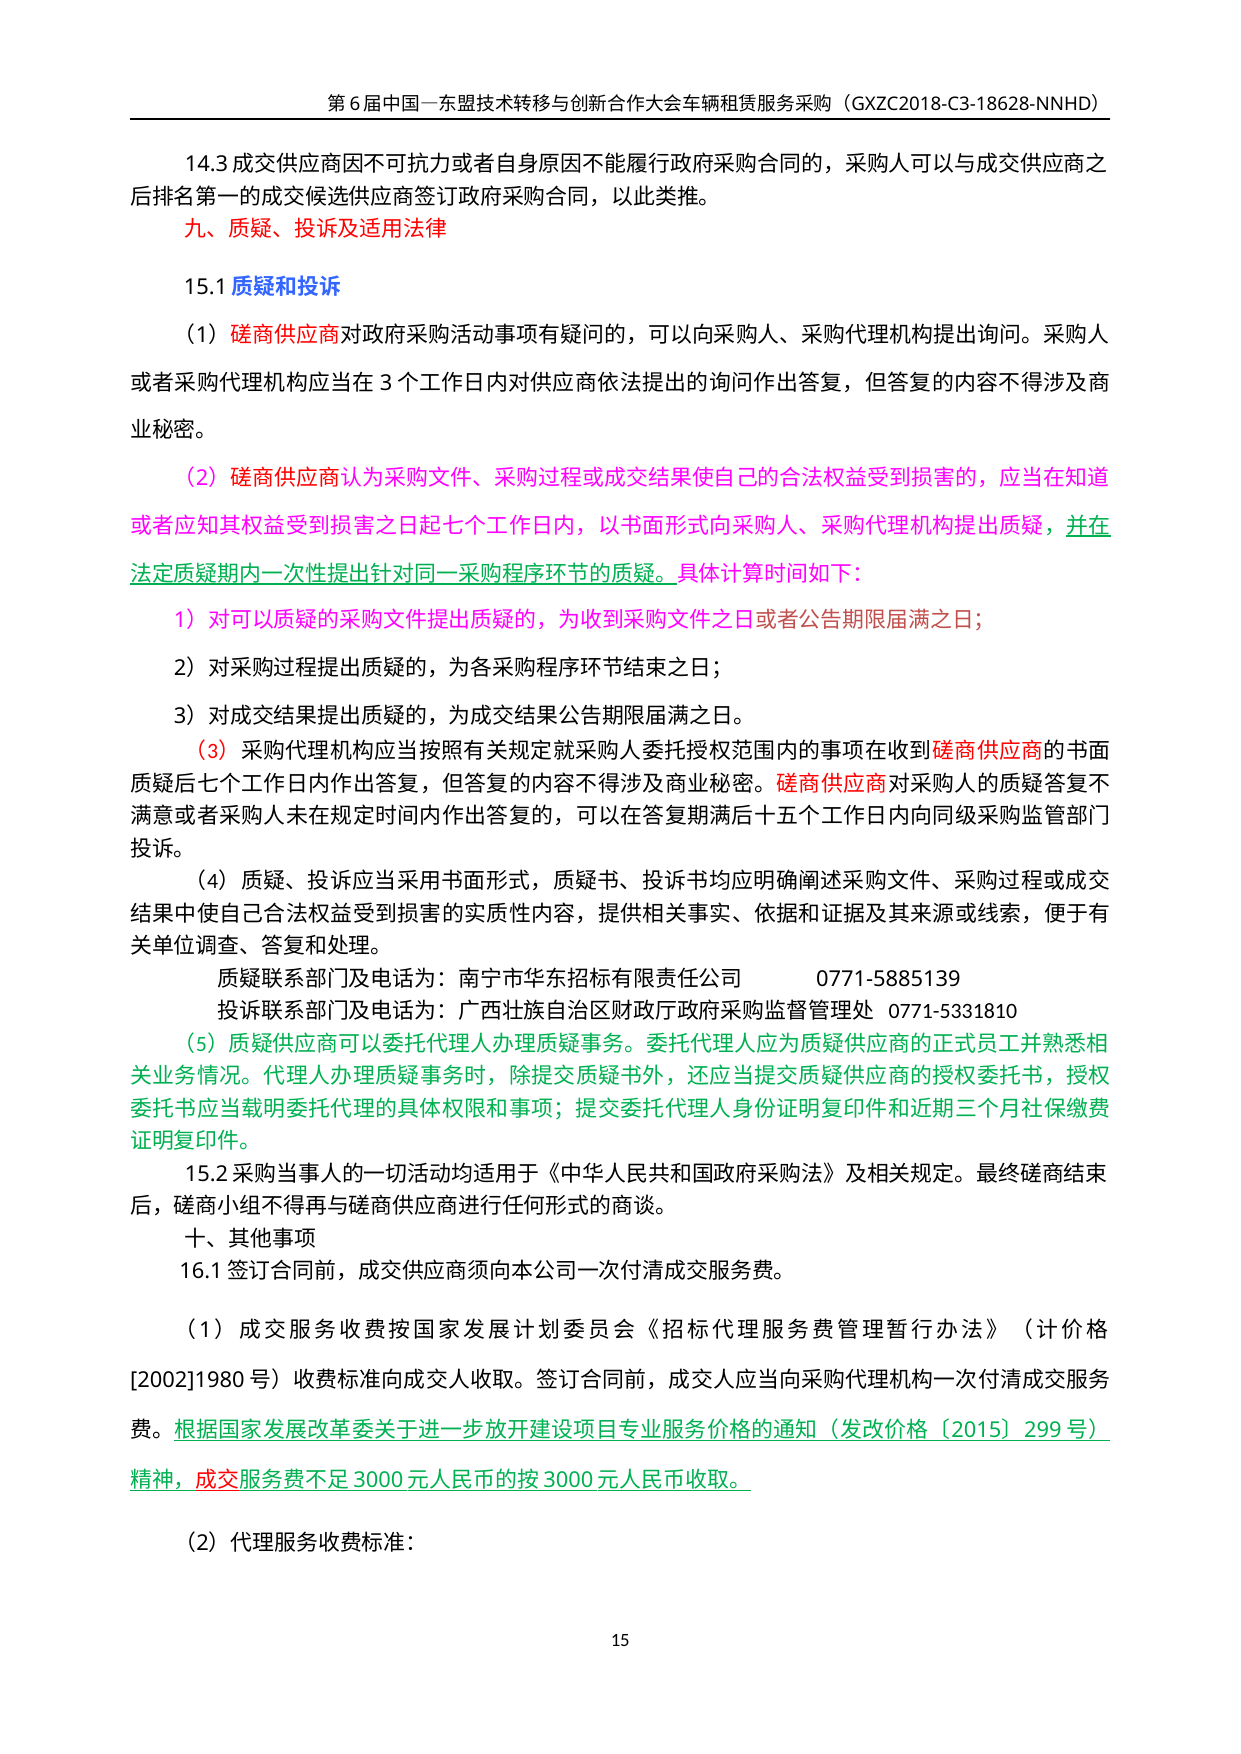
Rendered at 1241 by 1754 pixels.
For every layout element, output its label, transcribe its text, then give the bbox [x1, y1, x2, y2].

text 3）对成交结果提出质疑的，为成交结果公告期限届满之日。 [130, 685, 1110, 733]
text （5）质疑供应商可以委托代理人办理质疑事务。委托代理人应为质疑供应商的正式员工并熟悉相关业务情况。代理人办理质疑事务时，除提交质疑书外，还应当提交质疑供应商的授权委托书，授权委托书应当载明委托代理的具体权限和事项；提交委托代理人身份证明复印件和近期三个月社保缴费证明复印件。 [130, 1025, 1110, 1155]
text 15.1质疑和投诉 [130, 256, 1110, 304]
text （3）采购代理机构应当按照有关规定就采购人委托授权范围内的事项在收到磋商供应商的书面质疑后七个工作日内作出答复，但答复的内容不得涉及商业秘密。磋商供应商对采购人的质疑答复不满意或者采购人未在规定时间内作出答复的，可以在答复期满后十五个工作日内向同级采购监管部门投诉。 [130, 733, 1110, 863]
text （1）成交服务收费按国家发展计划委员会《招标代理服务费管理暂行办法》（计价格[2002]1980号）收费标准向成交人收取。签订合同前，成交人应当向采购代理机构一次付清成交服务费。根据国家发展改革委关于进一步放开建设项目专业服务价格的通知（发改价格〔2015〕299号）精神，成交服务费不足3000元人民币的按3000元人民币收取。 [130, 1298, 1110, 1498]
text 15.2采购当事人的一切活动均适用于《中华人民共和国政府采购法》及相关规定。最终磋商结束后，磋商小组不得再与磋商供应商进行任何形式的商谈。 [130, 1155, 1110, 1220]
text （4）质疑、投诉应当采用书面形式，质疑书、投诉书均应明确阐述采购文件、采购过程或成交结果中使自己合法权益受到损害的实质性内容，提供相关事实、依据和证据及其来源或线索，便于有关单位调查、答复和处理。 [130, 863, 1110, 960]
text 2）对采购过程提出质疑的，为各采购程序环节结束之日； [130, 637, 1110, 685]
text 十、其他事项 [174, 1220, 1110, 1253]
text 投诉联系部门及电话为：广西壮族自治区财政厅政府采购监督管理处 0771-5331810 [174, 993, 1110, 1025]
text 九、质疑、投诉及适用法律 [174, 211, 1110, 243]
text （1）磋商供应商对政府采购活动事项有疑问的，可以向采购人、采购代理机构提出询问。采购人或者采购代理机构应当在3个工作日内对供应商依法提出的询问作出答复，但答复的内容不得涉及商业秘密。 [130, 304, 1110, 447]
text 16.1签订合同前，成交供应商须向本公司一次付清成交服务费。 [130, 1253, 1110, 1285]
text （2）磋商供应商认为采购文件、采购过程或成交结果使自己的合法权益受到损害的，应当在知道或者应知其权益受到损害之日起七个工作日内，以书面形式向采购人、采购代理机构提出质疑，并在法定质疑期内一次性提出针对同一采购程序环节的质疑。具体计算时间如下： [130, 447, 1110, 591]
text 质疑联系部门及电话为：南宁市华东招标有限责任公司 0771-5885139 [130, 960, 1110, 993]
text （2）代理服务收费标准： [130, 1510, 1110, 1560]
text 1）对可以质疑的采购文件提出质疑的，为收到采购文件之日或者公告期限届满之日； [130, 591, 1110, 637]
text 14.3成交供应商因不可抗力或者自身原因不能履行政府采购合同的，采购人可以与成交供应商之后排名第一的成交候选供应商签订政府采购合同，以此类推。 [130, 146, 1110, 211]
